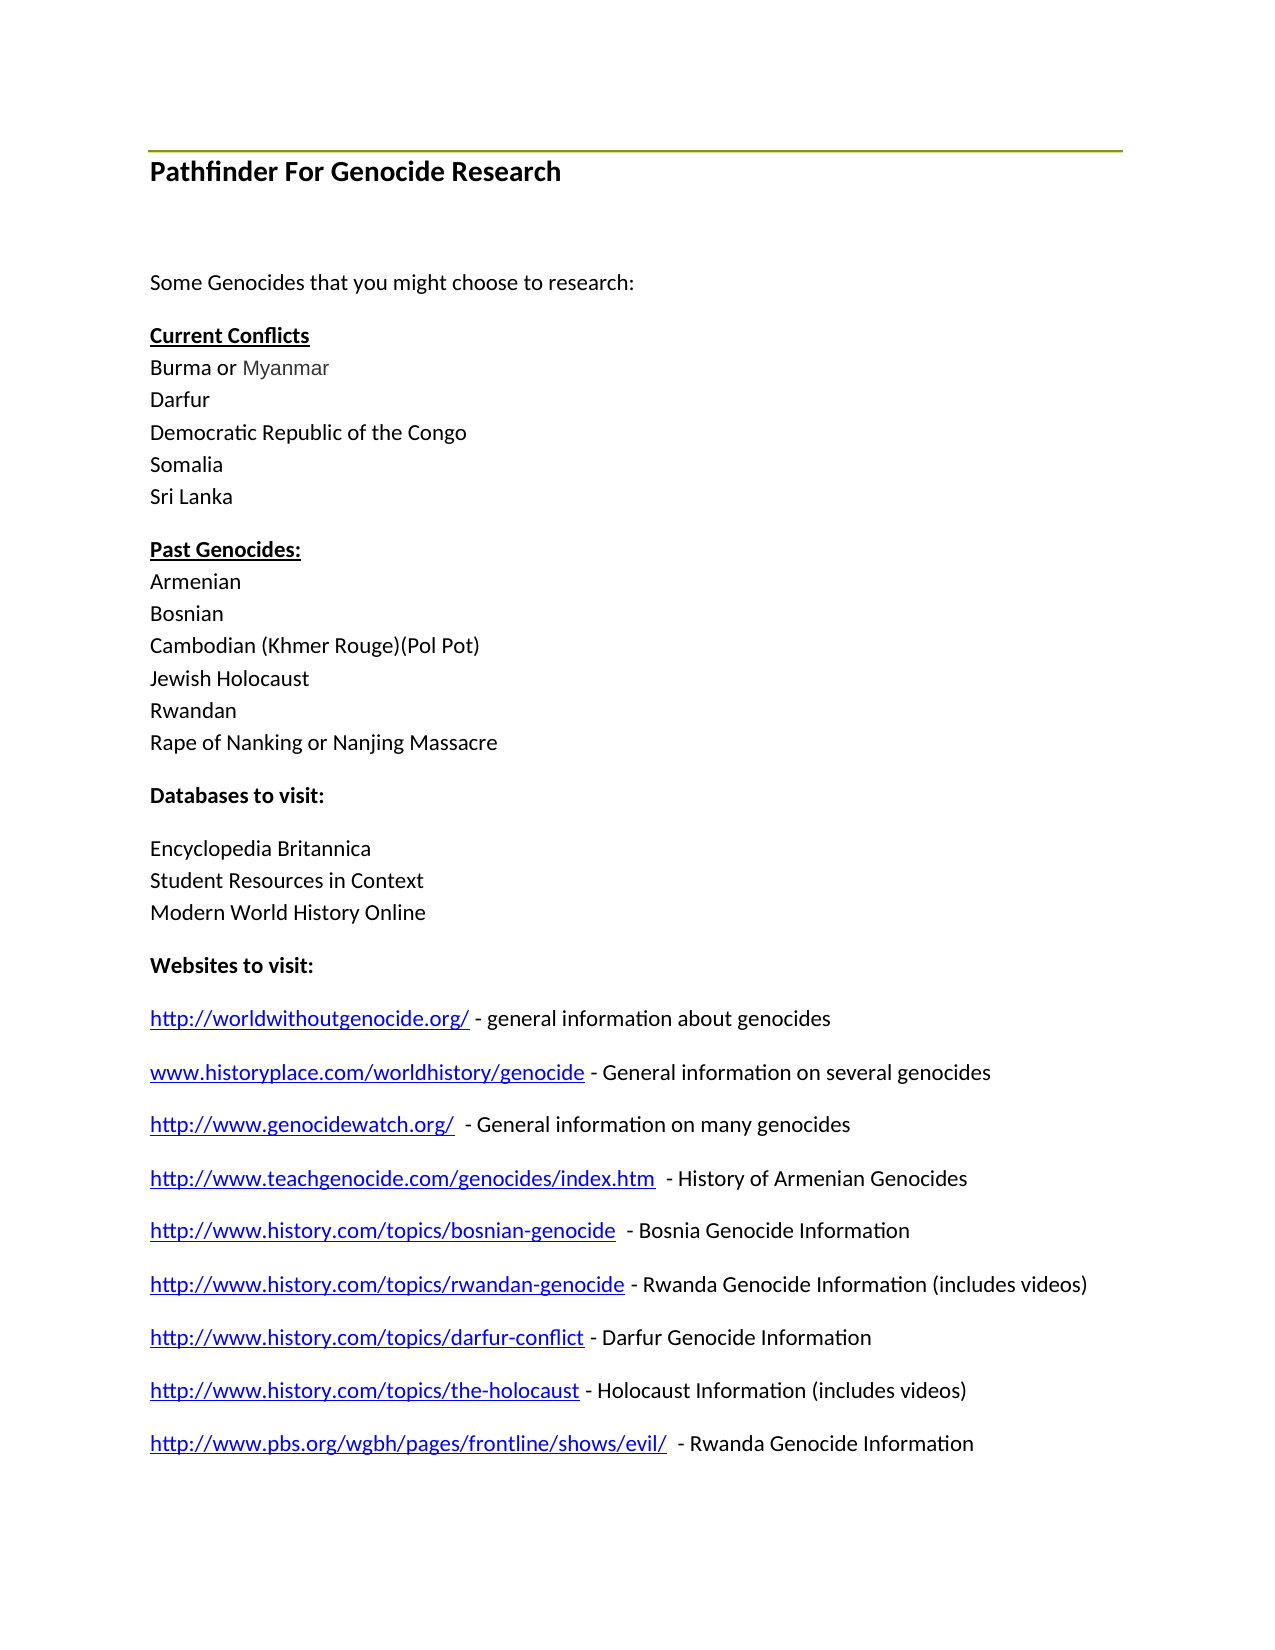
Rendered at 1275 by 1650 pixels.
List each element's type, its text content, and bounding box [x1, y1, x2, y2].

text Current Conflicts Burma or Myanmar Darfur Democratic Republic of the Congo Somalia Sri Lanka [150, 321, 1125, 510]
text Websites to visit: [150, 952, 1125, 979]
text Databases to visit: [150, 781, 1125, 809]
text http://www.history.com/topics/rwandan-genocide - Rwanda Genocide Information (includes videos) [150, 1270, 1125, 1298]
text Past Genocides: Armenian Bosnian Cambodian (Khmer Rouge)(Pol Pot) Jewish Holocaust Rwandan Rape of Nanking or Nanjing Massacre [150, 535, 1125, 756]
text http://www.teachgenocide.com/genocides/index.htm - History of Armenian Genocides [150, 1164, 1125, 1192]
text http://www.history.com/topics/darfur-conflict - Darfur Genocide Information [150, 1323, 1125, 1351]
text www.historyplace.com/worldhistory/genocide - General information on several genocides [150, 1058, 1125, 1086]
text http://worldwithoutgenocide.org/ - general information about genocides [150, 1004, 1125, 1033]
text Encyclopedia Britannica Student Resources in Context Modern World History Online [150, 834, 1125, 927]
text Some Genocides that you might choose to research: [150, 268, 1125, 296]
text http://www.genocidewatch.org/ - General information on many genocides [150, 1111, 1125, 1139]
text http://www.pbs.org/wgbh/pages/frontline/shows/evil/ - Rwanda Genocide Information [150, 1429, 1125, 1457]
text http://www.history.com/topics/bosnian-genocide - Bosnia Genocide Information [150, 1217, 1125, 1245]
text Pathfinder For Genocide Research [150, 153, 1125, 189]
text http://www.history.com/topics/the-holocaust - Holocaust Information (includes videos) [150, 1376, 1125, 1404]
